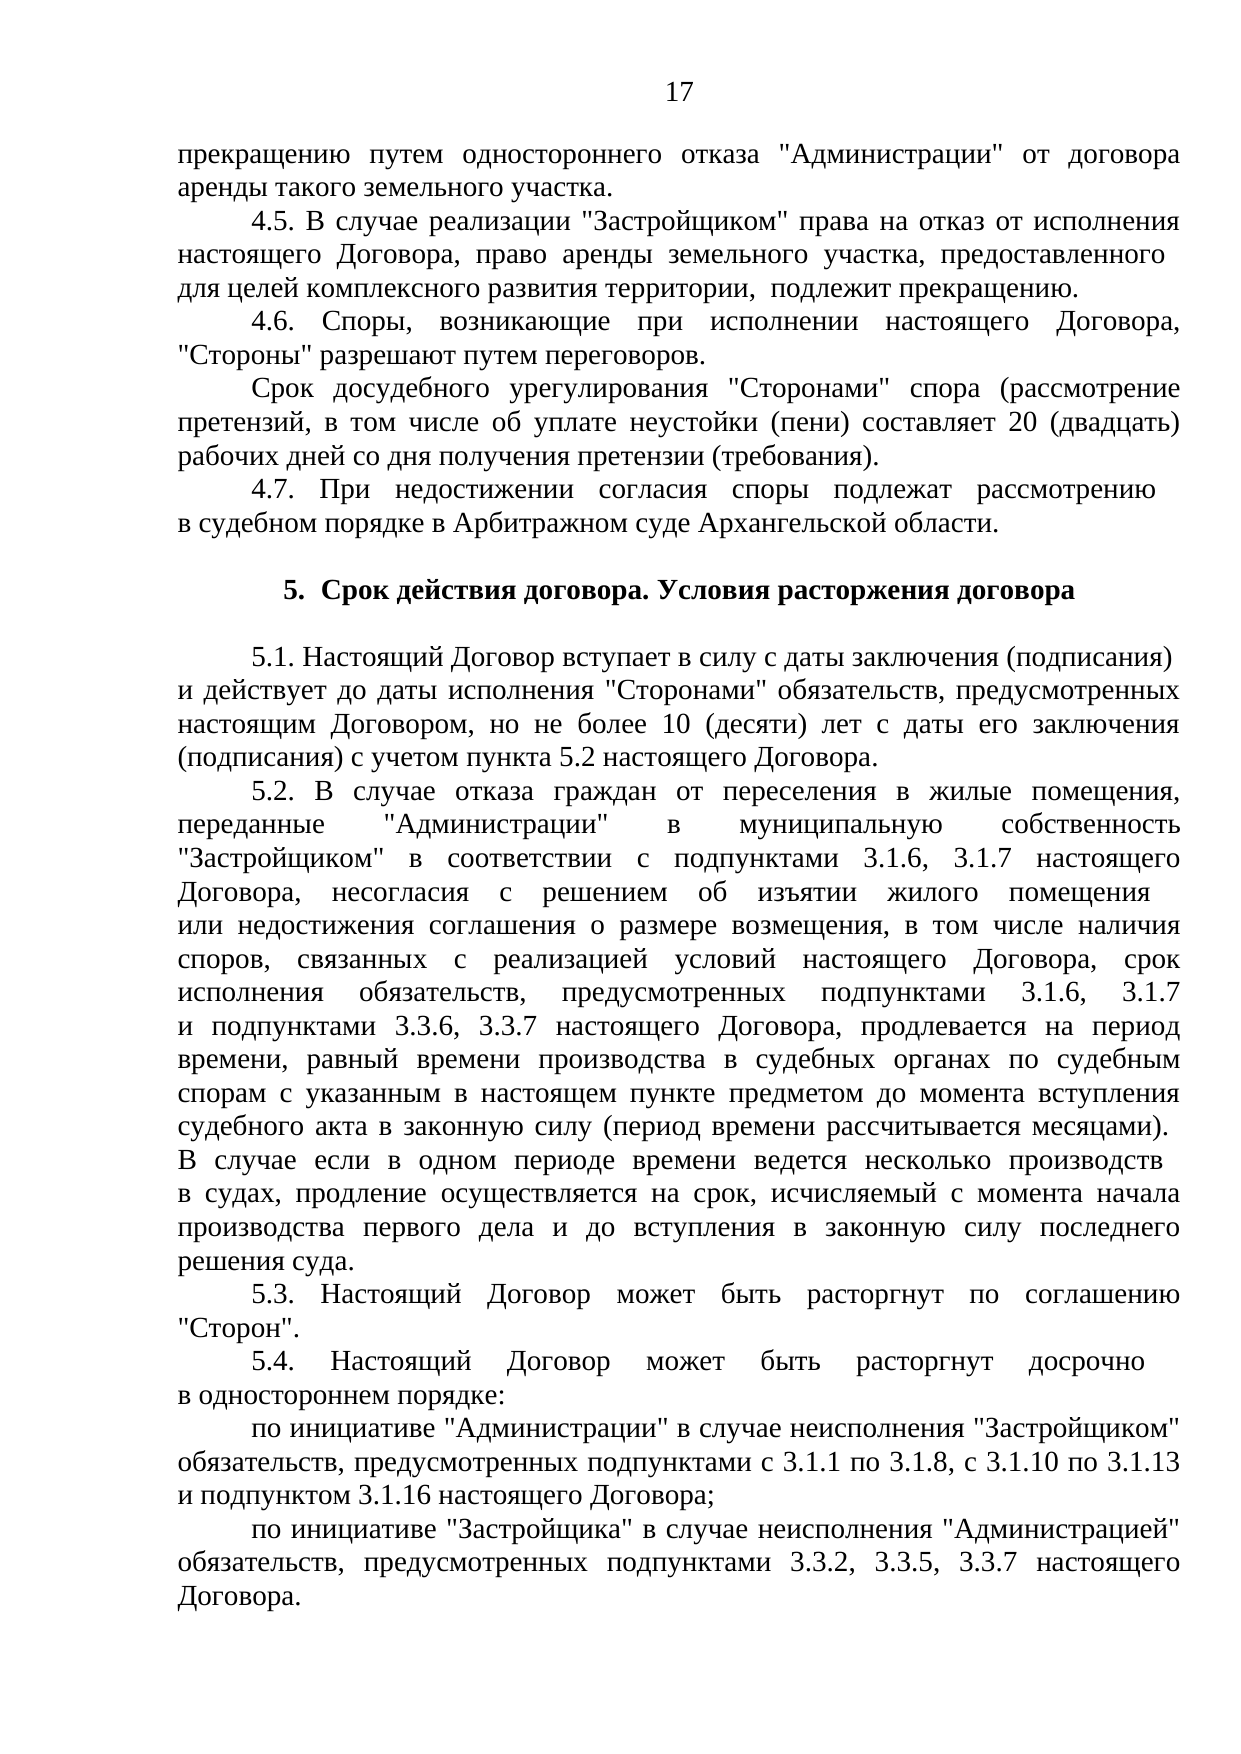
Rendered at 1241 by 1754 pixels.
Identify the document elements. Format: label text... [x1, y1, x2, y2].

text 5.4. Настоящий Договор может быть расторгнут досрочно в одностороннем порядке: [177, 1343, 1181, 1410]
text 5.1. Настоящий Договор вступает в силу с даты заключения (подписания) и действует до даты исполнения "Сторонами" обязательств, предусмотренных настоящим Договором, но не более 10 (десяти) лет с даты его заключения (подписания) с учетом пункта 5.2 настоящего Договора. [177, 639, 1181, 773]
text Срок досудебного урегулирования "Сторонами" спора (рассмотрение претензий, в том числе об уплате неустойки (пени) составляет 20 (двадцать) рабочих дней со дня получения претензии (требования). [177, 371, 1181, 471]
text 5.2. В случае отказа граждан от переселения в жилые помещения, переданные "Администрации" в муниципальную собственность "Застройщиком" в соответствии с подпунктами 3.1.6, 3.1.7 настоящего Договора, несогласия с решением об изъятии жилого помещения или недостижения соглашения о размере возмещения, в том числе наличия споров, связанных с реализацией условий настоящего Договора, срок исполнения обязательств, предусмотренных подпунктами 3.1.6, 3.1.7 и подпунктами 3.3.6, 3.3.7 настоящего Договора, продлевается на период времени, равный времени производства в судебных органах по судебным спорам с указанным в настоящем пункте предметом до момента вступления судебного акта в законную силу (период времени рассчитывается месяцами). В случае если в одном периоде времени ведется несколько производств в судах, продление осуществляется на срок, исчисляемый с момента начала производства первого дела и до вступления в законную силу последнего решения суда. [177, 773, 1181, 1276]
text 4.6. Споры, возникающие при исполнении настоящего Договора, "Стороны" разрешают путем переговоров. [177, 303, 1181, 371]
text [177, 136, 1181, 203]
text 5.3. Настоящий Договор может быть расторгнут по соглашению "Сторон". [177, 1276, 1181, 1343]
text по инициативе "Администрации" в случае неисполнения "Застройщиком" обязательств, предусмотренных подпунктами с 3.1.1 по 3.1.8, с 3.1.10 по 3.1.13 и подпунктом 3.1.16 настоящего Договора; [177, 1410, 1181, 1511]
text по инициативе "Застройщика" в случае неисполнения "Администрацией" обязательств, предусмотренных подпунктами 3.3.2, 3.3.5, 3.3.7 настоящего Договора. [177, 1511, 1181, 1612]
list Срок действия договора. Условия расторжения договора [177, 572, 1181, 605]
text 4.5. В случае реализации "Застройщиком" права на отказ от исполнения настоящего Договора, право аренды земельного участка, предоставленного для целей комплексного развития территории, подлежит прекращению. [177, 203, 1181, 303]
text 4.7. При недостижении согласия споры подлежат рассмотрению в судебном порядке в Арбитражном суде Архангельской области. [177, 471, 1181, 538]
